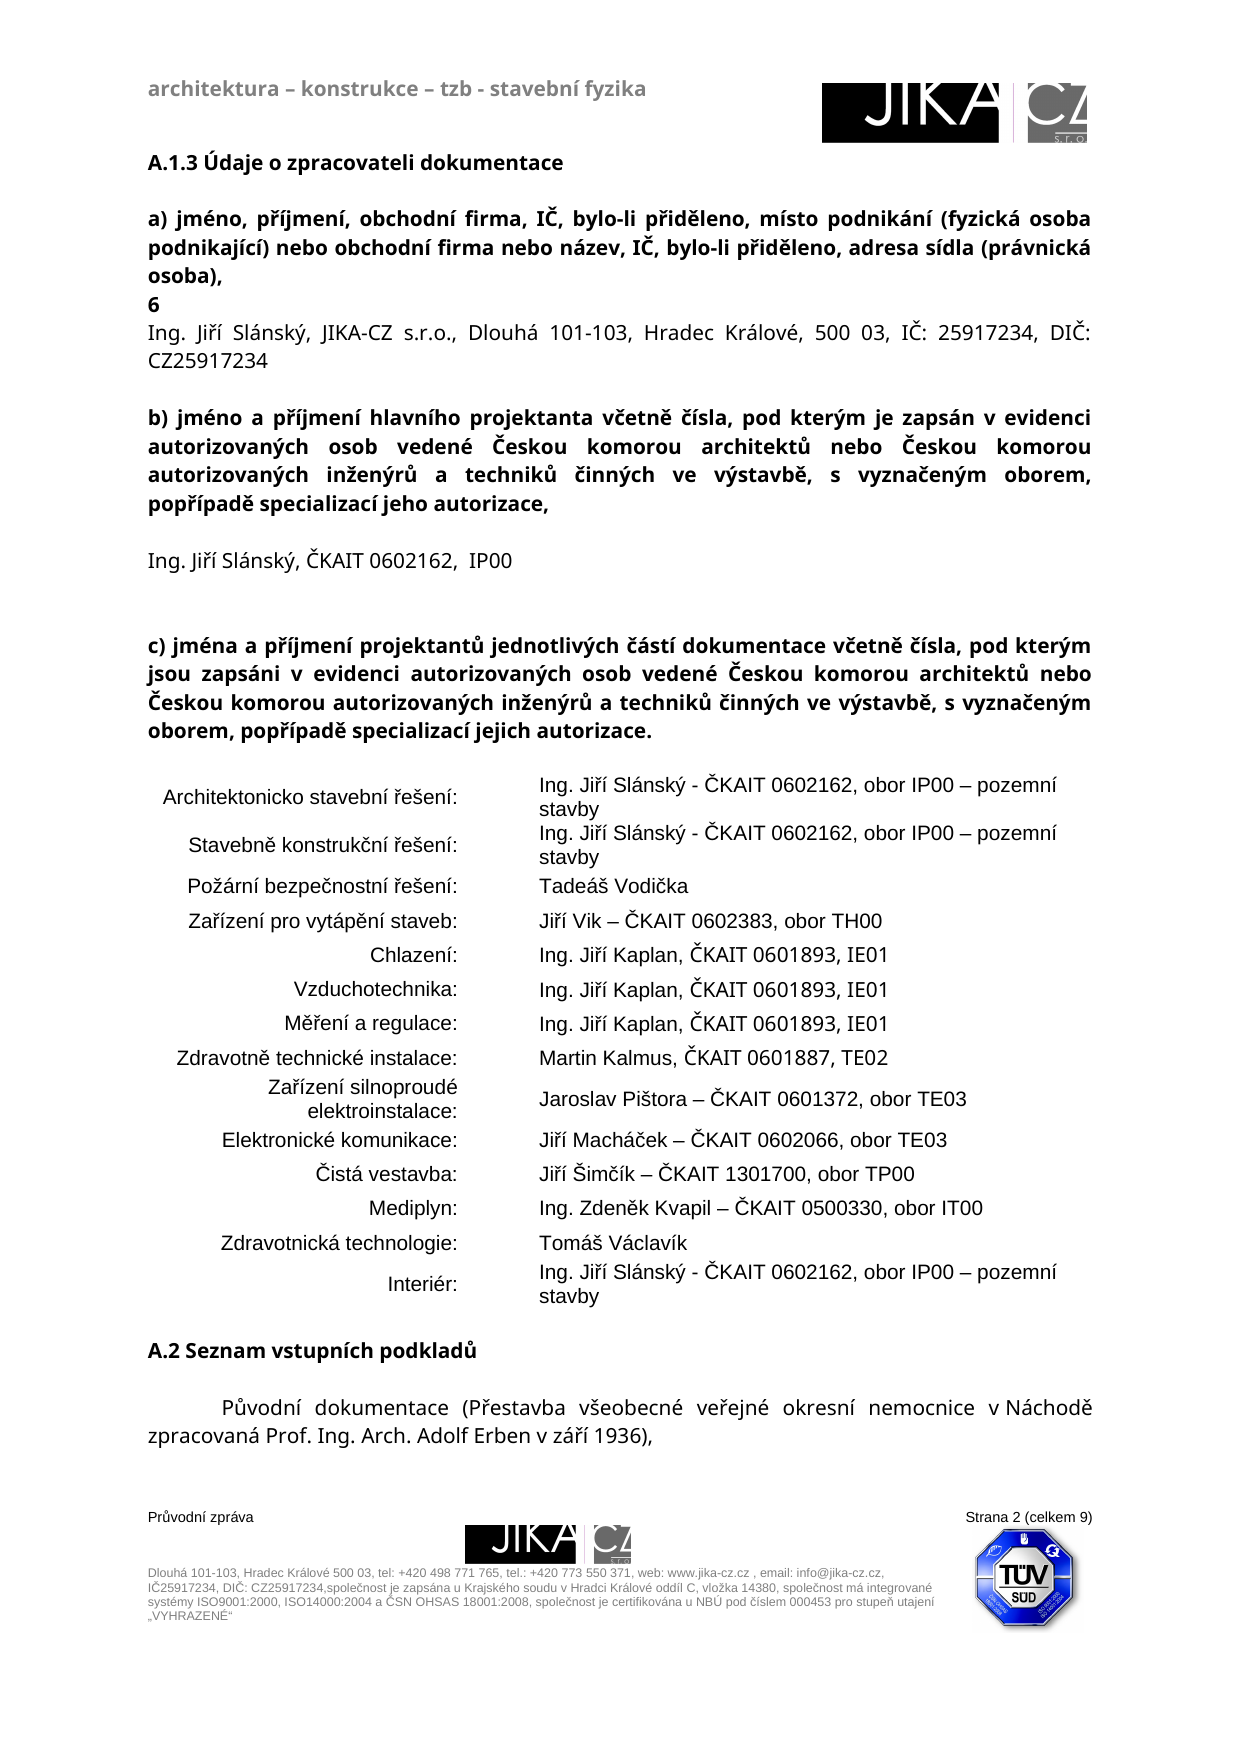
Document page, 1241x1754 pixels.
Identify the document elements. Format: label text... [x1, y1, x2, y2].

text Původní dokumentace (Přestavba všeobecné veřejné okresní nemocnice v Náchodě zpracovaná Prof. Ing. Arch. Adolf Erben v září 1936), [148, 1393, 1093, 1450]
table_cell Vzduchotechnika: [148, 972, 532, 1006]
table_cell Jaroslav Pištora – ČKAIT 0601372, obor TE03 [532, 1075, 1122, 1123]
table_cell Jiří Macháček – ČKAIT 0602066, obor TE03 [532, 1123, 1122, 1157]
table_cell Jiří Šimčík – ČKAIT 1301700, obor TP00 [532, 1157, 1122, 1191]
table_header Architektonicko stavební řešení: [148, 773, 532, 821]
table_cell Mediplyn: [148, 1191, 532, 1225]
table_cell Ing. Zdeněk Kvapil – ČKAIT 0500330, obor IT00 [532, 1191, 1122, 1225]
table_cell Interiér: [148, 1260, 532, 1308]
table_cell Tomáš Václavík [532, 1225, 1122, 1260]
table_cell Zařízení pro vytápění staveb: [148, 903, 532, 938]
text a) jméno, příjmení, obchodní firma, IČ, bylo-li přiděleno, místo podnikání (fyzická osoba podnikající) nebo obchodní firma nebo název, IČ, bylo-li přiděleno, adresa sídla (právnická osoba), [148, 204, 1093, 290]
table_cell Stavebně konstrukční řešení: [148, 821, 532, 869]
picture [972, 1525, 1084, 1633]
text 6 [148, 290, 1093, 318]
table_cell Ing. Jiří Kaplan, ČKAIT 0601893, IE01 [532, 938, 1122, 972]
text A.2 Seznam vstupních podkladů [148, 1336, 1093, 1364]
table_cell Čistá vestavba: [148, 1157, 532, 1191]
table_cell Měření a regulace: [148, 1006, 532, 1040]
text Ing. Jiří Slánský, JIKA-CZ s.r.o., Dlouhá 101-103, Hradec Králové, 500 03, IČ: 25917234, DIČ: CZ25917234 [148, 318, 1093, 375]
table_cell Jiří Vik – ČKAIT 0602383, obor TH00 [532, 903, 1122, 938]
table_cell Ing. Jiří Kaplan, ČKAIT 0601893, IE01 [532, 1006, 1122, 1040]
table_cell Elektronické komunikace: [148, 1123, 532, 1157]
text b) jméno a příjmení hlavního projektanta včetně čísla, pod kterým je zapsán v evidenci autorizovaných osob vedené Českou komorou architektů nebo Českou komorou autorizovaných inženýrů a techniků činných ve výstavbě, s vyznačeným oborem, popřípadě specializací jeho autorizace, [148, 403, 1093, 517]
table_cell Ing. Jiří Kaplan, ČKAIT 0601893, IE01 [532, 972, 1122, 1006]
table_cell Ing. Jiří Slánský - ČKAIT 0602162, obor IP00 – pozemní stavby [532, 1260, 1122, 1308]
text Ing. Jiří Slánský, ČKAIT 0602162, IP00 [148, 546, 1093, 574]
table_header Ing. Jiří Slánský - ČKAIT 0602162, obor IP00 – pozemní stavby [532, 773, 1122, 821]
table_cell Ing. Jiří Slánský - ČKAIT 0602162, obor IP00 – pozemní stavby [532, 821, 1122, 869]
table_cell Chlazení: [148, 938, 532, 972]
table_cell Zdravotnická technologie: [148, 1225, 532, 1260]
table_cell Zařízení silnoproudé elektroinstalace: [148, 1075, 532, 1123]
picture [822, 83, 1087, 143]
picture [465, 1525, 631, 1564]
text A.1.3 Údaje o zpracovateli dokumentace [148, 148, 1093, 176]
text c) jména a příjmení projektantů jednotlivých částí dokumentace včetně čísla, pod kterým jsou zapsáni v evidenci autorizovaných osob vedené Českou komorou architektů nebo Českou komorou autorizovaných inženýrů a techniků činných ve výstavbě, s vyznačeným oborem, popřípadě specializací jejich autorizace. [148, 631, 1093, 745]
table_cell Tadeáš Vodička [532, 869, 1122, 903]
table_cell Martin Kalmus, ČKAIT 0601887, TE02 [532, 1040, 1122, 1075]
table_cell Zdravotně technické instalace: [148, 1040, 532, 1075]
table_cell Požární bezpečnostní řešení: [148, 869, 532, 903]
